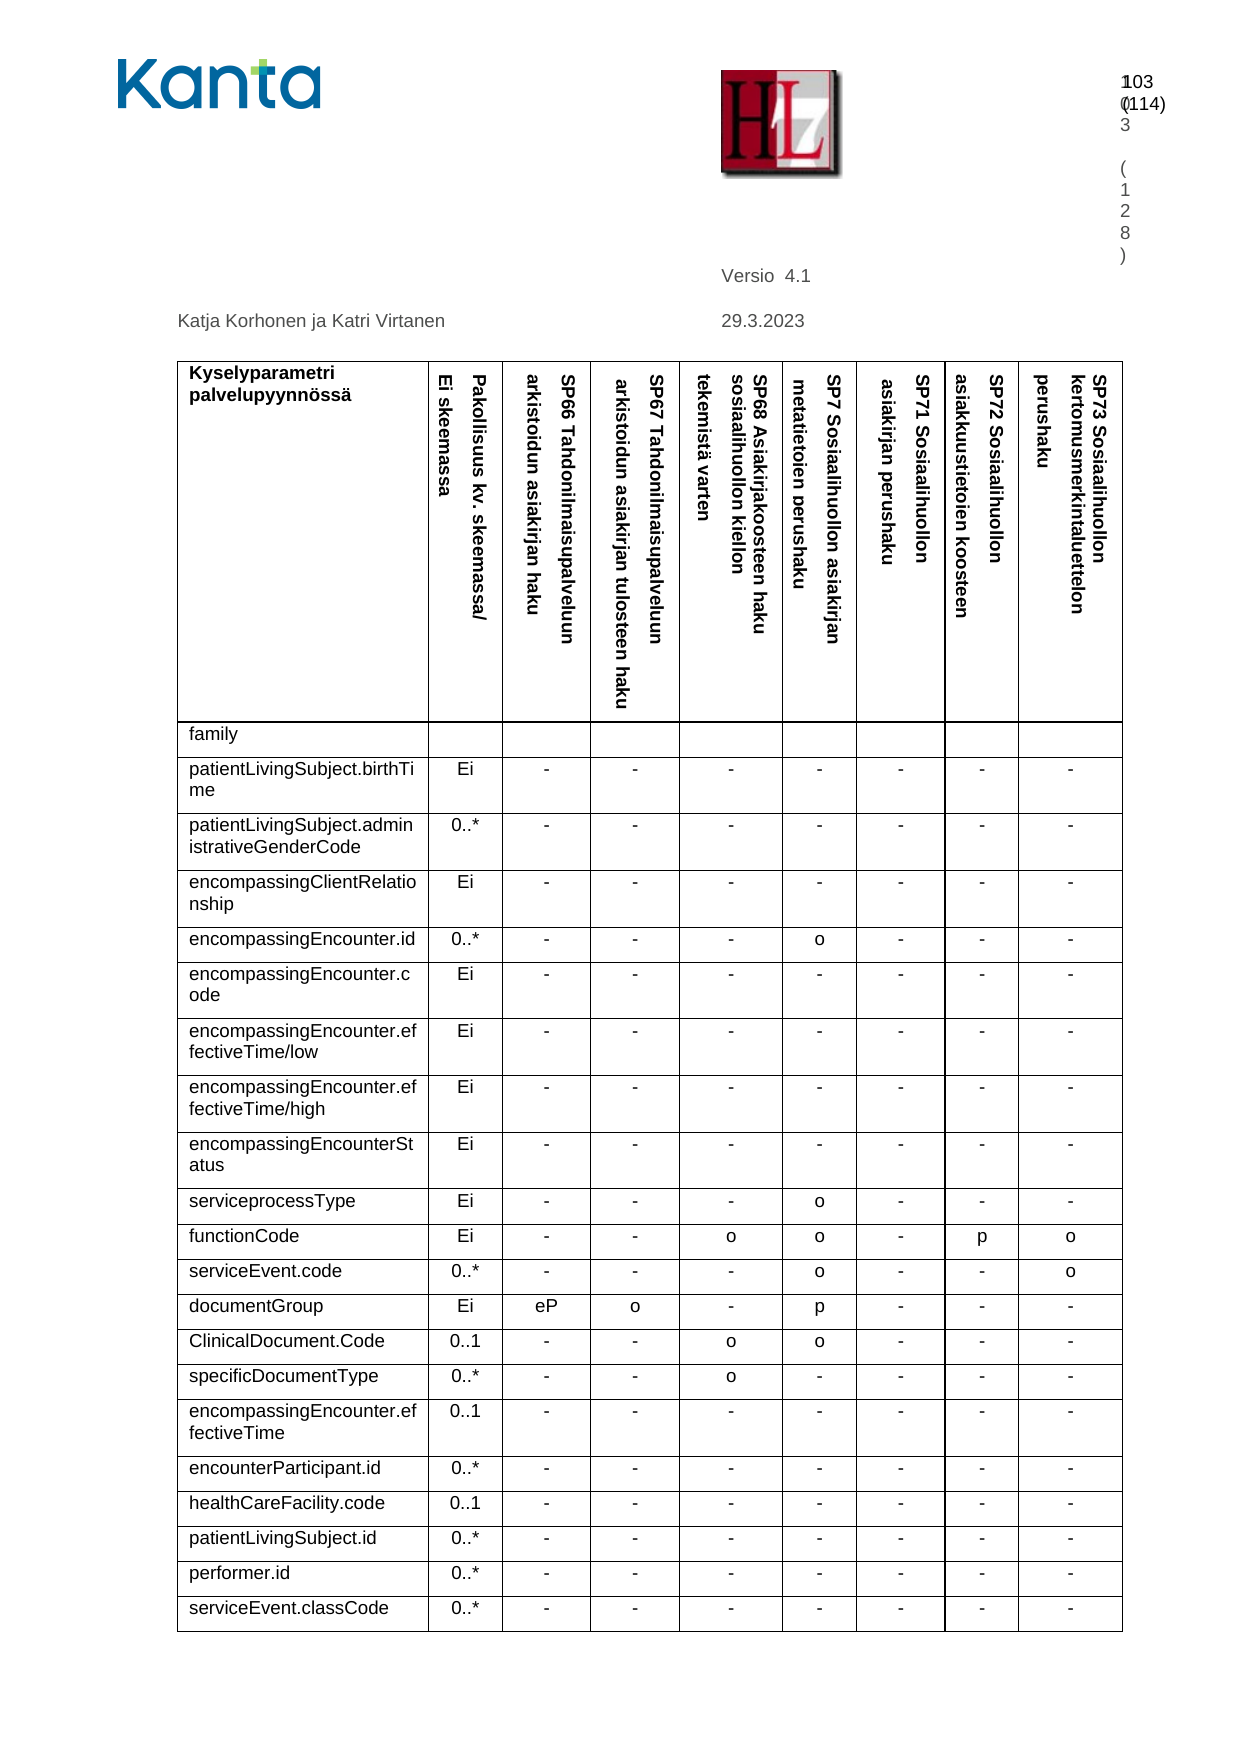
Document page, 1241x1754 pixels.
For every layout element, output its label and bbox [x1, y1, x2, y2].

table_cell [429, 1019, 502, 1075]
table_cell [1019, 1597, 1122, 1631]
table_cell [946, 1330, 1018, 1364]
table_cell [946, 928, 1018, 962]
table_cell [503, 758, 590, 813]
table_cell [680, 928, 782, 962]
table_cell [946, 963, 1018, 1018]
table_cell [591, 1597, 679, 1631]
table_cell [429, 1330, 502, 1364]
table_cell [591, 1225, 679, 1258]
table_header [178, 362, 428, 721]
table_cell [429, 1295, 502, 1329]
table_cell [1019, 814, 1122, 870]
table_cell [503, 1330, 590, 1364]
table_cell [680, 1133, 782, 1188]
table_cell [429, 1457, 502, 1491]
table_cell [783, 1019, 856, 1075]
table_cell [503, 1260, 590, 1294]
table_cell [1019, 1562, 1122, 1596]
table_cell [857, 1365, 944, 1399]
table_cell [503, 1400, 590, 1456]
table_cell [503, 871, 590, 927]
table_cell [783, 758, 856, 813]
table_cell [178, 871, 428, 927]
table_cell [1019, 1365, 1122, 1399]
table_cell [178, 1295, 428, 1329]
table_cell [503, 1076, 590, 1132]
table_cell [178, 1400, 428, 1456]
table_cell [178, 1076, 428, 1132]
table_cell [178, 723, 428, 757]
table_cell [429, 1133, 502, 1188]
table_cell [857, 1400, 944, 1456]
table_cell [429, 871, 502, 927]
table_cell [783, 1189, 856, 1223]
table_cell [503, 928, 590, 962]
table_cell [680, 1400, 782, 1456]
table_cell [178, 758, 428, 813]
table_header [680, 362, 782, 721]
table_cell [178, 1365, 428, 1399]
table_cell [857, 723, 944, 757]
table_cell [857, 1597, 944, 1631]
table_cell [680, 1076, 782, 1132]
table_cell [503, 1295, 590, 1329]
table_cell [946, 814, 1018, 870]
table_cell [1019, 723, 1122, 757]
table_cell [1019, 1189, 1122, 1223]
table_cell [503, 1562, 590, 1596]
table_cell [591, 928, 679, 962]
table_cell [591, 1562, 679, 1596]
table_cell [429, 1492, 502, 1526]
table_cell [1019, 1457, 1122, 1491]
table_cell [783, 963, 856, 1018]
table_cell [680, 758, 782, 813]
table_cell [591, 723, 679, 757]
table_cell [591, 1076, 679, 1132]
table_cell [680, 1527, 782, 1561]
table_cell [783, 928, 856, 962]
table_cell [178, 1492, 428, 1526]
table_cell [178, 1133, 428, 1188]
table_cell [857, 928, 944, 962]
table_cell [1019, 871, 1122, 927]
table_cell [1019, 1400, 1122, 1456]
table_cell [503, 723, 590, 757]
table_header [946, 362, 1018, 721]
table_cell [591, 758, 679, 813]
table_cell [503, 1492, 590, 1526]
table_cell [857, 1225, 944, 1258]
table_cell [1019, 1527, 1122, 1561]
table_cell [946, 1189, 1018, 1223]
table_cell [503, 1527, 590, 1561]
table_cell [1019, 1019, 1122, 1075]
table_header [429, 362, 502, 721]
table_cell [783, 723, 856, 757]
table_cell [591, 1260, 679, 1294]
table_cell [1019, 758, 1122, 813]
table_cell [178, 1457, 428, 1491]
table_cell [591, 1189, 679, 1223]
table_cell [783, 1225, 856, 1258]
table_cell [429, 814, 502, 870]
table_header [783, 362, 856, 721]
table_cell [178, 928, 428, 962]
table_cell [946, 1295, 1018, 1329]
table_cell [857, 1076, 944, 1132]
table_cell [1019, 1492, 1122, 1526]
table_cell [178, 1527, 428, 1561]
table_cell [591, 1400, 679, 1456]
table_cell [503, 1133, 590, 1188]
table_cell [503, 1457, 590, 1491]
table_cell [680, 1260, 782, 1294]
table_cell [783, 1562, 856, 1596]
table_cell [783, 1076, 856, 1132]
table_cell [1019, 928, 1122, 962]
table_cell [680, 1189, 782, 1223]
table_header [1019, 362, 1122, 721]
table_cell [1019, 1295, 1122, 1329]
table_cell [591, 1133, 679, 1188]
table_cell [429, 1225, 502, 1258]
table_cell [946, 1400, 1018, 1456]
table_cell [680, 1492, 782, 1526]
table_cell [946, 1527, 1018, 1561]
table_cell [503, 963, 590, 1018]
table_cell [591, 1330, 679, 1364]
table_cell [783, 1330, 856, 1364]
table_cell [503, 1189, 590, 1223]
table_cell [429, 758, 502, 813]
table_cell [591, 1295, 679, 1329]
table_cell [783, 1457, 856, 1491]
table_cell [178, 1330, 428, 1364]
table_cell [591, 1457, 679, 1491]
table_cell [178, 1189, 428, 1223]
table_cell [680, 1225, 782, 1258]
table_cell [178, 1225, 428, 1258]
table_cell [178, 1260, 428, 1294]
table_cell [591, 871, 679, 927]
picture [118, 59, 321, 109]
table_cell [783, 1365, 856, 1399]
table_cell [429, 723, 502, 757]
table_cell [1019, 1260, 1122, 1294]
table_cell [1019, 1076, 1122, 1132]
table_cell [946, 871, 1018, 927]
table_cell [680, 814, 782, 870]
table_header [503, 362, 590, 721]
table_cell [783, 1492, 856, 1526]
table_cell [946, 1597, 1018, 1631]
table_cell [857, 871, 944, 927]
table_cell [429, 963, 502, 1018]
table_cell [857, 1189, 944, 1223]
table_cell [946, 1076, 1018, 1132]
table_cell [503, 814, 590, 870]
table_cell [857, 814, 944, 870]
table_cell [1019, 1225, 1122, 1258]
picture [721, 70, 844, 179]
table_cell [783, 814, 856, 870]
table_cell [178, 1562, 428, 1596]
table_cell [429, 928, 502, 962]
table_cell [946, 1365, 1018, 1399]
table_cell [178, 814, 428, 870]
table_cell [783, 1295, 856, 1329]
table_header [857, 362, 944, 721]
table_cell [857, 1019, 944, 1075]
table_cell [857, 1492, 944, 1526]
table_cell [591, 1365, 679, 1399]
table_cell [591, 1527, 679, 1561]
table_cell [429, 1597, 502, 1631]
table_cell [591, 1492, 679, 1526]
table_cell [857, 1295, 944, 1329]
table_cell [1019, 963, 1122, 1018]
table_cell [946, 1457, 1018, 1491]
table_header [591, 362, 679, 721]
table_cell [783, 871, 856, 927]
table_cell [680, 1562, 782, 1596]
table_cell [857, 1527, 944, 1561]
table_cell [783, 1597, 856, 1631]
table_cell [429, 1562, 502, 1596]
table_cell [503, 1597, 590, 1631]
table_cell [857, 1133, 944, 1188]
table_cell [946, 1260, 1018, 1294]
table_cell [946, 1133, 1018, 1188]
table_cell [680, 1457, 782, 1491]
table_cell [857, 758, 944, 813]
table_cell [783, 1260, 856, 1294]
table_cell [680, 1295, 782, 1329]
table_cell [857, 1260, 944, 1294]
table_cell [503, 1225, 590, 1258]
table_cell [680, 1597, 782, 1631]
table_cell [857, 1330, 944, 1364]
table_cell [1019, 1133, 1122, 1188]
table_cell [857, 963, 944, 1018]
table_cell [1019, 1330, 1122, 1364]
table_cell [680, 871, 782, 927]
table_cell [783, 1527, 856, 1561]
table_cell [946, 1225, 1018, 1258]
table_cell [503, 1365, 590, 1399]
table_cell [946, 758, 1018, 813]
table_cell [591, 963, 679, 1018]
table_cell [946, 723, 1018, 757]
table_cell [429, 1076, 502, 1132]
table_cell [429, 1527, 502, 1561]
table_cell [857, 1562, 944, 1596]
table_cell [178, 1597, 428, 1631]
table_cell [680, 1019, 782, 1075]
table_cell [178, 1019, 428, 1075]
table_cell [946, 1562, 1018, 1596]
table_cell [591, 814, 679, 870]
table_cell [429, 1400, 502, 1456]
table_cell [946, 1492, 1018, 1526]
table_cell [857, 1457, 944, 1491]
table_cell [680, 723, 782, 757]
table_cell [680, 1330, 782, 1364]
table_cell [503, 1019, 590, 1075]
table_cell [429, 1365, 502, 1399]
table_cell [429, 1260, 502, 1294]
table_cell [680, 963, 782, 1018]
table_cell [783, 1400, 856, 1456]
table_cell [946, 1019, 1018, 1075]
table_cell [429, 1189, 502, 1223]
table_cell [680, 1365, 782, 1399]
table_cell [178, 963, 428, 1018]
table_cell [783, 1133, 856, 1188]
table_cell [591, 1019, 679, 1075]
